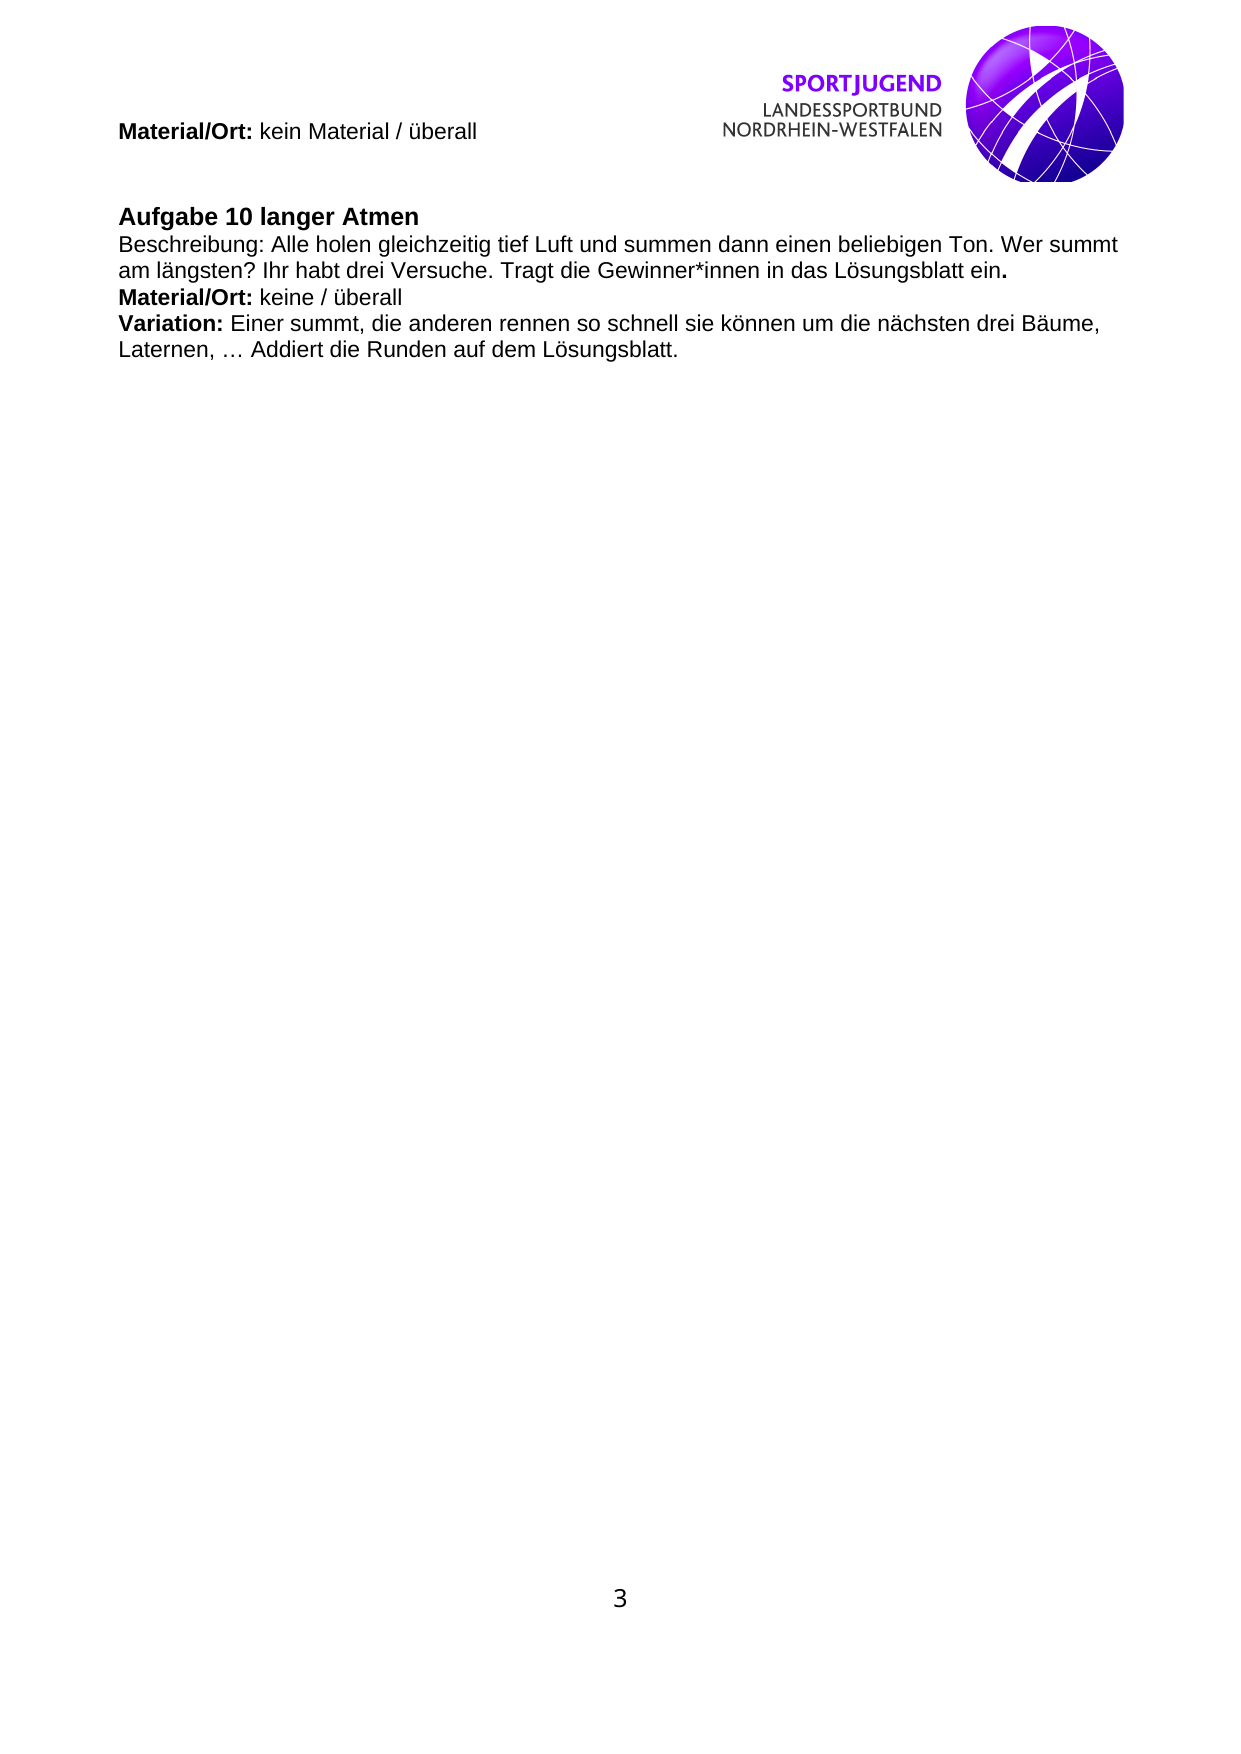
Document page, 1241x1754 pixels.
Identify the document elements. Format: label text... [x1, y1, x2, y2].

text Material/Ort: kein Material / überall [118, 118, 723, 144]
text Variation: Einer summt, die anderen rennen so schnell sie können um die nächsten drei Bäume, Laternen, … Addiert die Runden auf dem Lösungsblatt. [118, 310, 1122, 362]
text Beschreibung: Alle holen gleichzeitig tief Luft und summen dann einen beliebigen Ton. Wer summt am längsten? Ihr habt drei Versuche. Tragt die Gewinner*innen in das Lösungsblatt ein. [118, 231, 1122, 283]
picture [723, 26, 1124, 182]
text Aufgabe 10 langer Atmen [118, 202, 1122, 231]
text Material/Ort: keine / überall [118, 283, 1122, 310]
